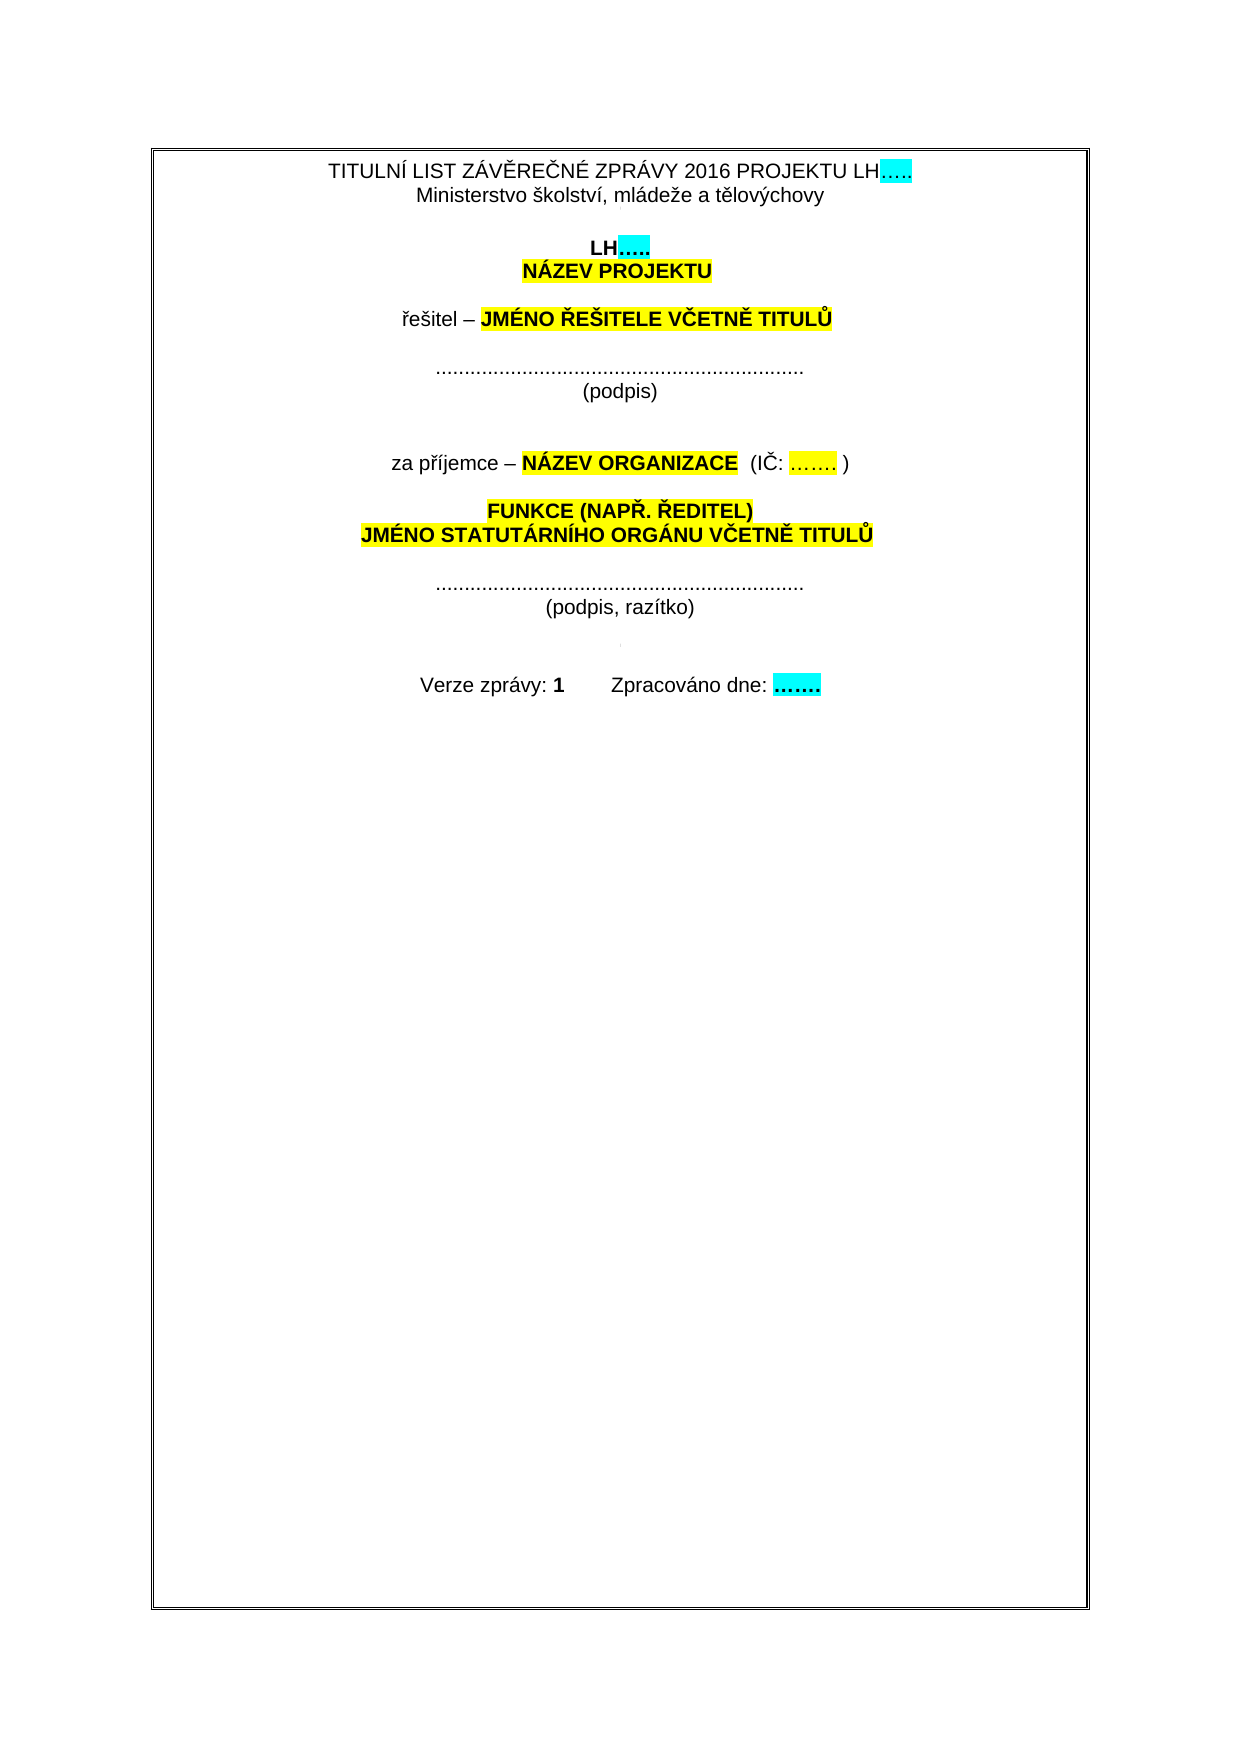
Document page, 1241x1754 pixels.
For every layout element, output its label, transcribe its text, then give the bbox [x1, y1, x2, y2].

table_header TITULNÍ LIST ZÁVĚREČNÉ ZPRÁVY 2016 PROJEKTU LH….. Ministerstvo školství, mládeže a tělovýchovy LH….. NÁZEV PROJEKTU řešitel – JMÉNO ŘEŠITELE VČETNĚ TITULŮ ................................................................ (podpis) za příjemce – NÁZEV ORGANIZACE (IČ: ……. ) FUNKCE (NAPŘ. ŘEDITEL) JMÉNO STATUTÁRNÍHO ORGÁNU VČETNĚ TITULŮ ................................................................ (podpis, razítko) Verze zprávy: 1 Zpracováno dne: ……. [154, 151, 1086, 1606]
